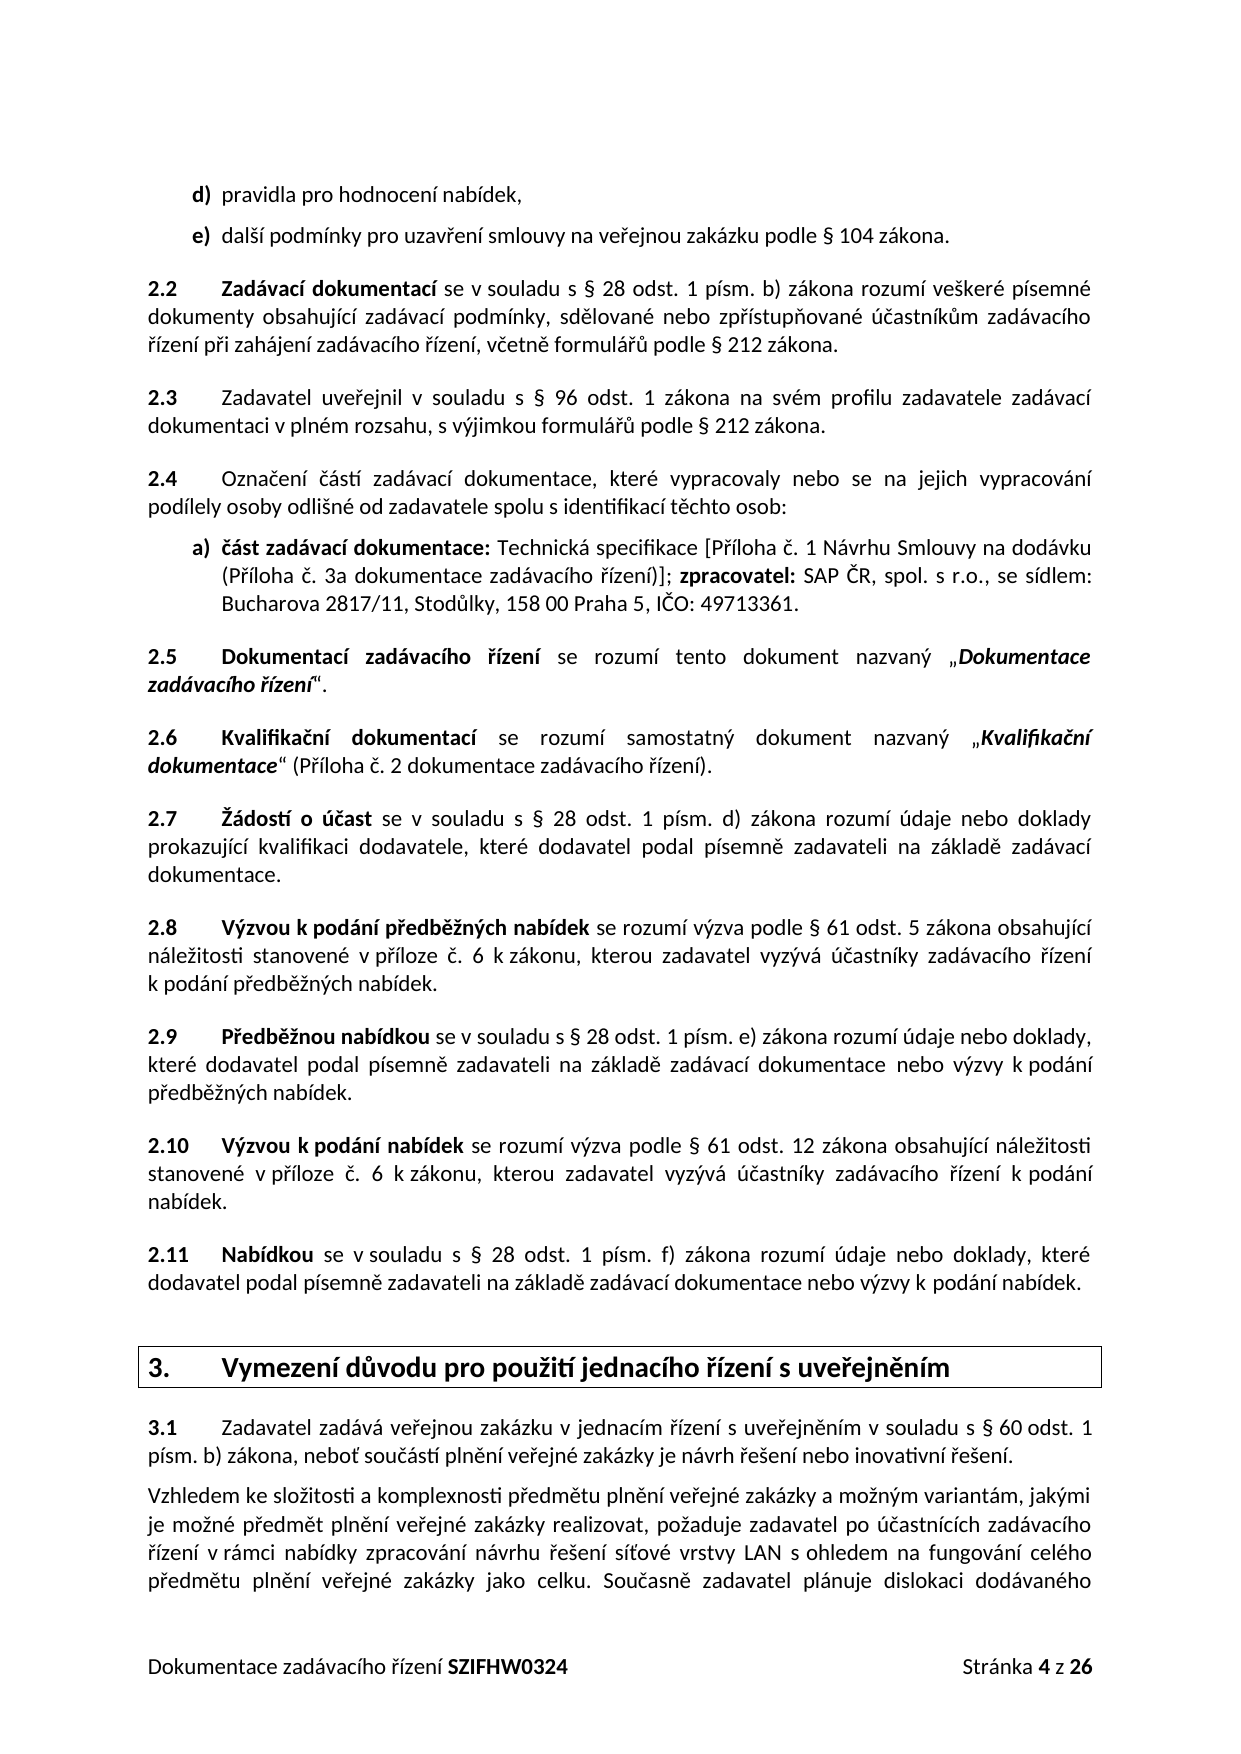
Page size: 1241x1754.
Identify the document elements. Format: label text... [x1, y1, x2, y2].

text Kvalifikační dokumentací se rozumí samostatný dokument nazvaný „Kvalifikační dokumentace“ (Příloha č. 2 dokumentace zadávacího řízení). [148, 723, 1093, 779]
text Vymezení důvodu pro použití jednacího řízení s uveřejněním [139, 1347, 1101, 1387]
text Nabídkou se v souladu s § 28 odst. 1 písm. f) zákona rozumí údaje nebo doklady, které dodavatel podal písemně zadavateli na základě zadávací dokumentace nebo výzvy k podání nabídek. [148, 1240, 1093, 1296]
text Výzvou k podání nabídek se rozumí výzva podle § 61 odst. 12 zákona obsahující náležitosti stanovené v příloze č. 6 k zákonu, kterou zadavatel vyzývá účastníky zadávacího řízení k podání nabídek. [148, 1131, 1093, 1215]
text Výzvou k podání předběžných nabídek se rozumí výzva podle § 61 odst. 5 zákona obsahující náležitosti stanovené v příloze č. 6 k zákonu, kterou zadavatel vyzývá účastníky zadávacího řízení k podání předběžných nabídek. [148, 913, 1093, 997]
text Dokumentací zadávacího řízení se rozumí tento dokument nazvaný „Dokumentace zadávacího řízení“. [148, 642, 1093, 698]
text Předběžnou nabídkou se v souladu s § 28 odst. 1 písm. e) zákona rozumí údaje nebo doklady, které dodavatel podal písemně zadavateli na základě zadávací dokumentace nebo výzvy k podání předběžných nabídek. [148, 1022, 1093, 1106]
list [148, 1482, 1093, 1594]
text další podmínky pro uzavření smlouvy na veřejnou zakázku podle § 104 zákona. [192, 221, 1093, 249]
text Zadavatel zadává veřejnou zakázku v jednacím řízení s uveřejněním v souladu s § 60 odst. 1 písm. b) zákona, neboť součástí plnění veřejné zakázky je návrh řešení nebo inovativní řešení. [148, 1413, 1093, 1469]
text Žádostí o účast se v souladu s § 28 odst. 1 písm. d) zákona rozumí údaje nebo doklady prokazující kvalifikaci dodavatele, které dodavatel podal písemně zadavateli na základě zadávací dokumentace. [148, 804, 1093, 888]
text pravidla pro hodnocení nabídek, [192, 181, 1093, 209]
text část zadávací dokumentace: Technická specifikace [Příloha č. 1 Návrhu Smlouvy na dodávku (Příloha č. 3a dokumentace zadávacího řízení)]; zpracovatel: SAP ČR, spol. s r.o., se sídlem: Bucharova 2817/11, Stodůlky, 158 00 Praha 5, IČO: 49713361. [192, 533, 1093, 617]
text Zadavatel uveřejnil v souladu s § 96 odst. 1 zákona na svém profilu zadavatele zadávací dokumentaci v plném rozsahu, s výjimkou formulářů podle § 212 zákona. [148, 383, 1093, 439]
text Označení částí zadávací dokumentace, které vypracovaly nebo se na jejich vypracování podílely osoby odlišné od zadavatele spolu s identifikací těchto osob: [148, 464, 1093, 520]
text Zadávací dokumentací se v souladu s § 28 odst. 1 písm. b) zákona rozumí veškeré písemné dokumenty obsahující zadávací podmínky, sdělované nebo zpřístupňované účastníkům zadávacího řízení při zahájení zadávacího řízení, včetně formulářů podle § 212 zákona. [148, 274, 1093, 358]
